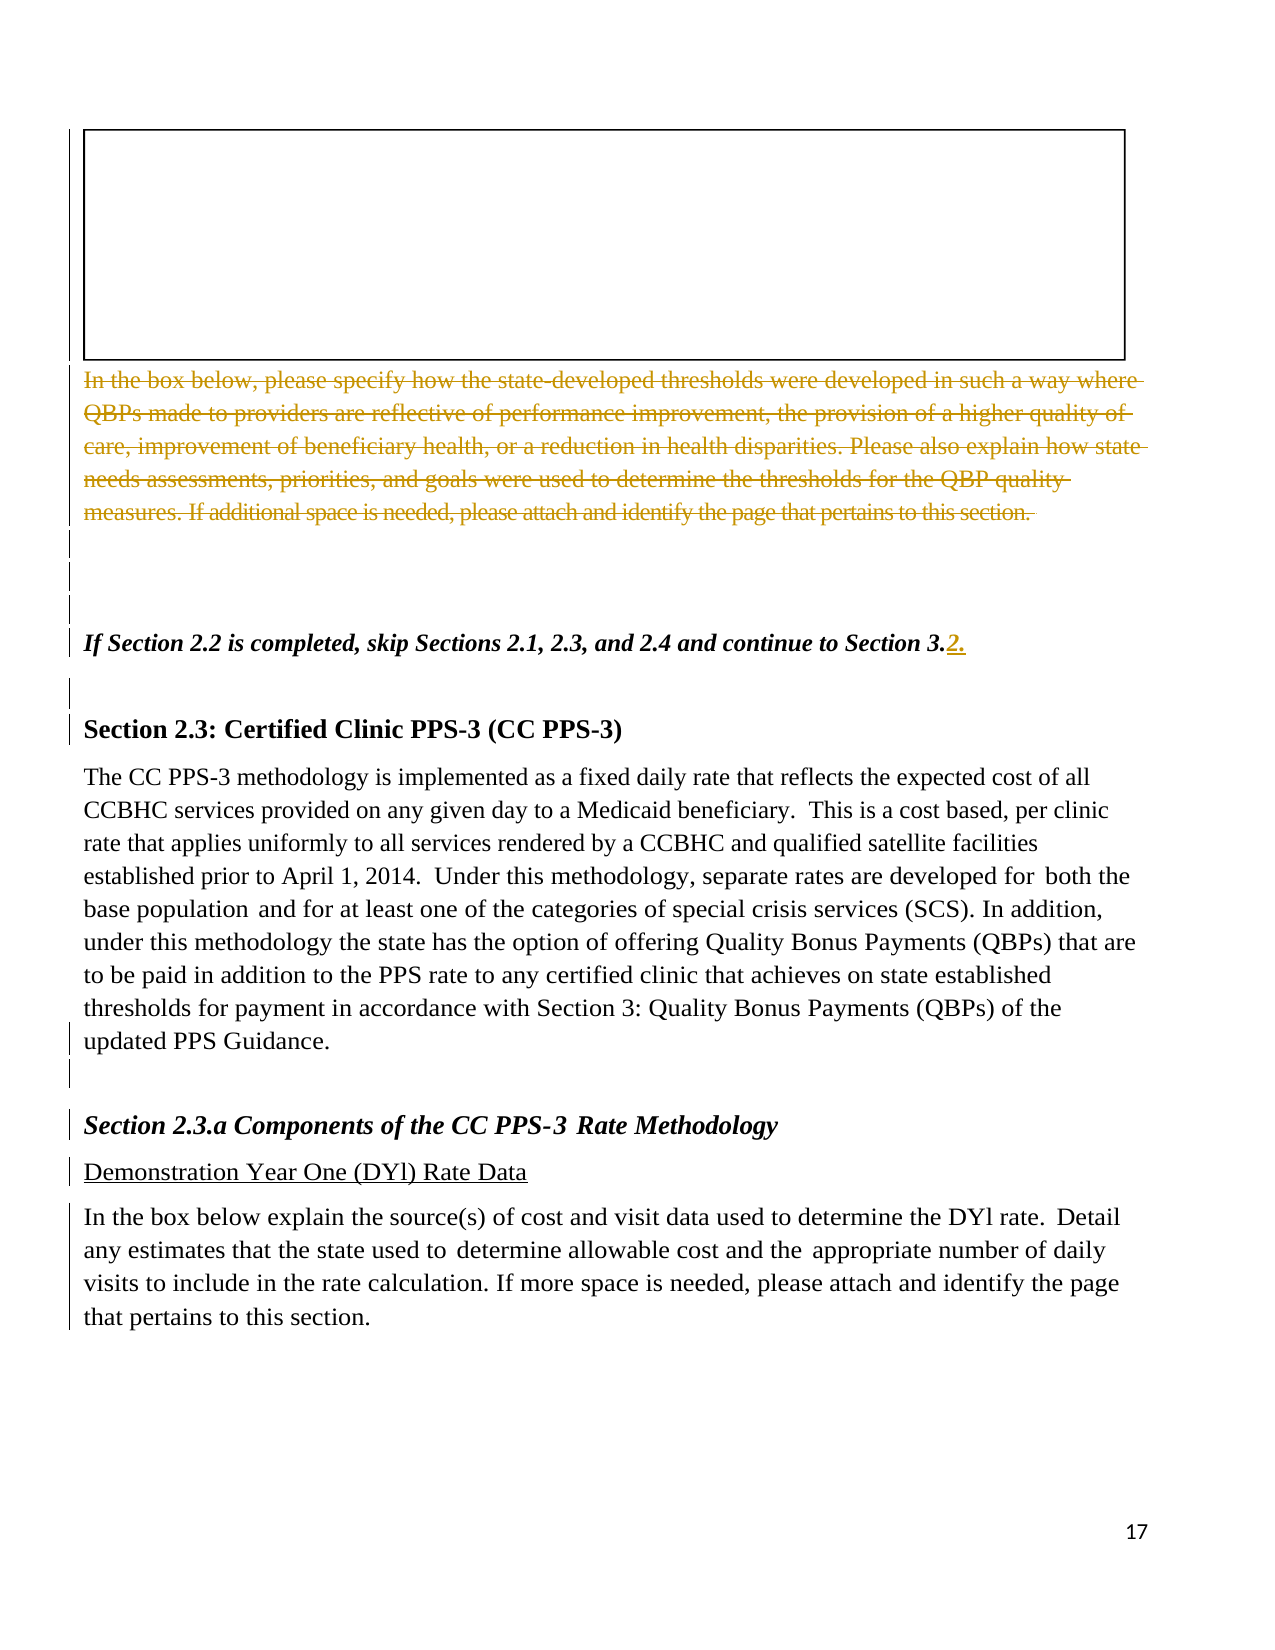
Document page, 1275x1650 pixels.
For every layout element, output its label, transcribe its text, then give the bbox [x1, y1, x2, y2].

text Section 2.3.a Components of the CC PPS-3 Rate Methodology [83, 1109, 1148, 1140]
text Demonstration Year One (DYl) Rate Data [83, 1157, 1148, 1186]
text In the box below explain the source(s) of cost and visit data used to determine the DYl rate. Detail any estimates that the state used to determine allowable cost and the appropriate number of daily visits to include in the rate calculation. If more space is needed, please attach and identify the page that pertains to this section. [83, 1202, 1148, 1330]
text Section 2.3: Certified Clinic PPS-3 (CC PPS-3) [83, 714, 1148, 745]
text If Section 2.2 is completed, skip Sections 2.1, 2.3, and 2.4 and continue to Section 3. [83, 628, 1148, 657]
text The CC PPS-3 methodology is implemented as a fixed daily rate that reflects the expected cost of all CCBHC services provided on any given day to a Medicaid beneficiary. This is a cost based, per clinic rate that applies uniformly to all services rendered by a CCBHC and qualified satellite facilities established prior to April 1, 2014. Under this methodology, separate rates are developed for both the base population and for at least one of the categories of special crisis services (SCS). In addition, under this methodology the state has the option of offering Quality Bonus Payments (QBPs) that are to be paid in addition to the PPS rate to any certified clinic that achieves on state established thresholds for payment in accordance with Section 3: Quality Bonus Payments (QBPs) of the updated PPS Guidance. [83, 762, 1148, 1055]
